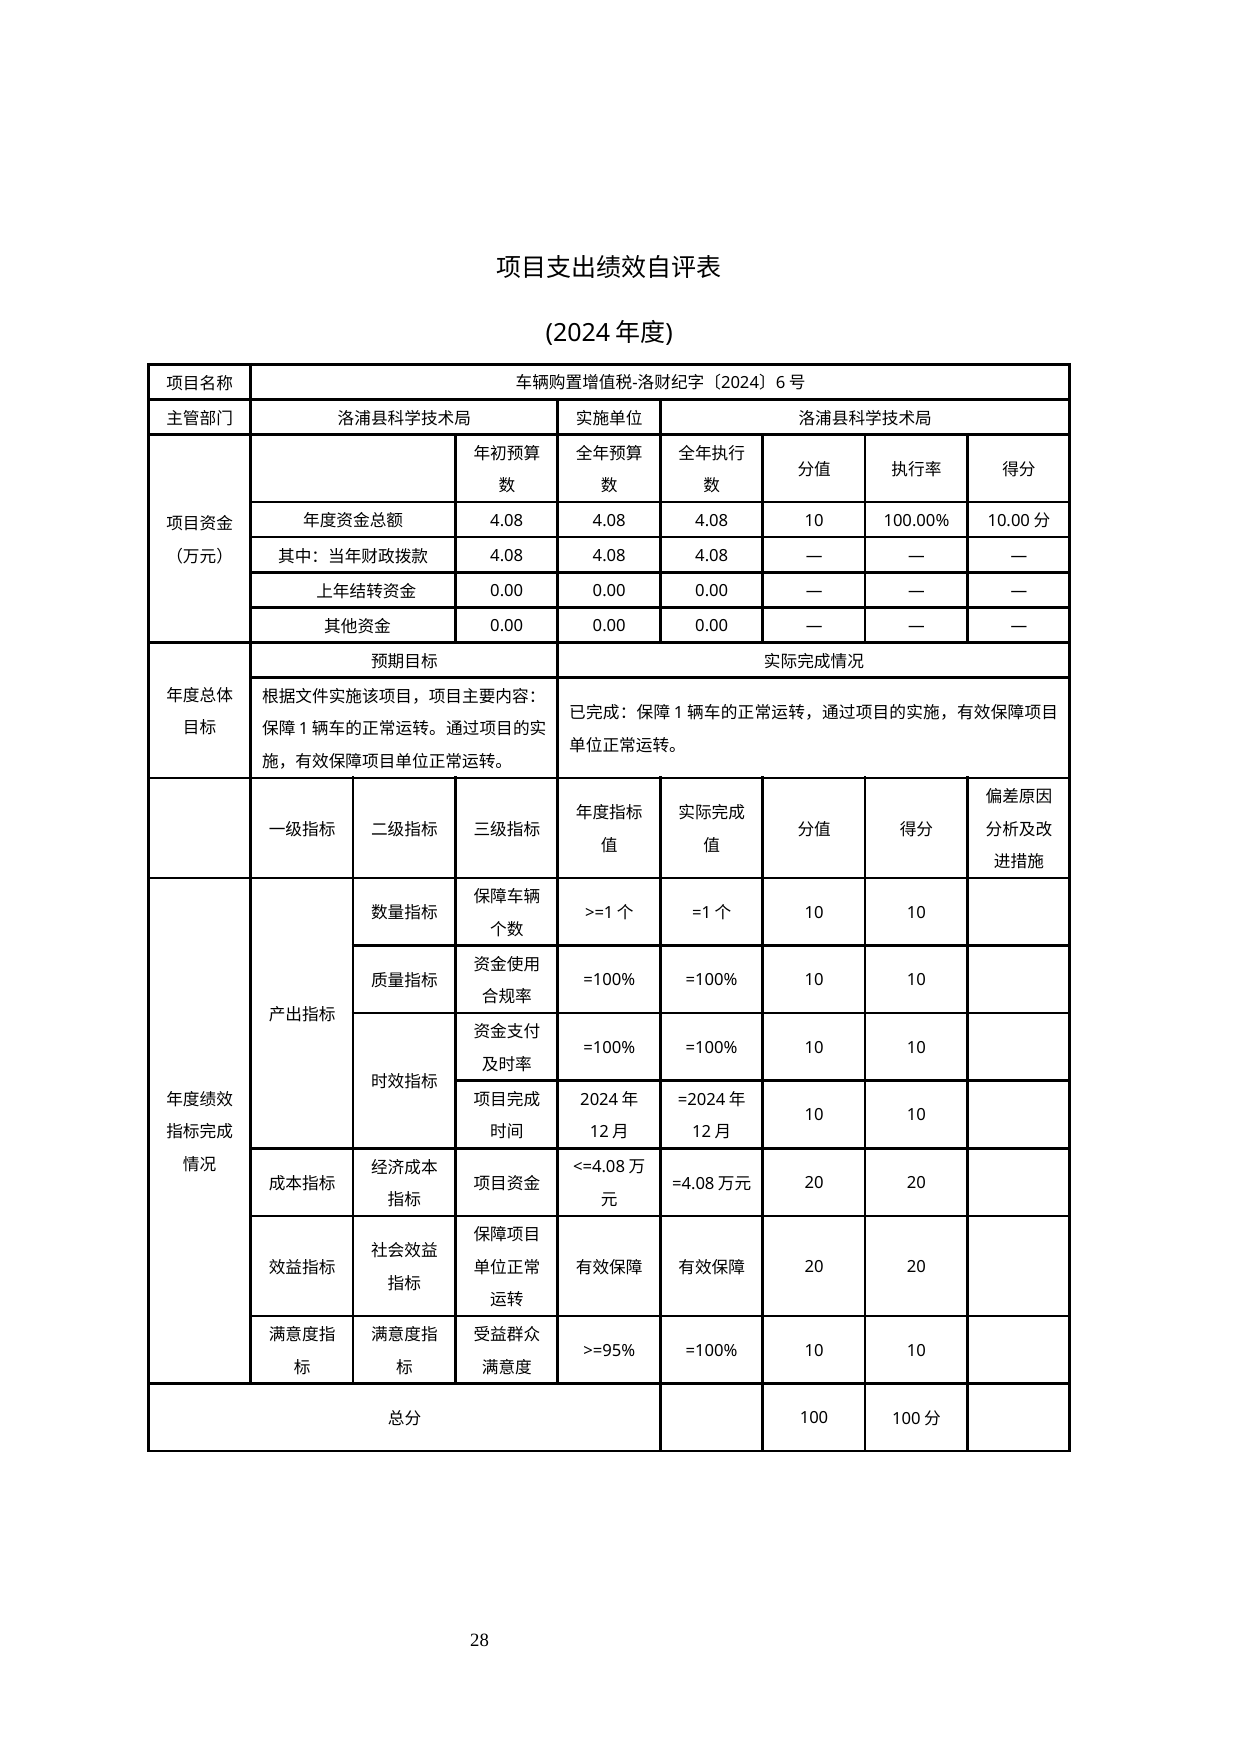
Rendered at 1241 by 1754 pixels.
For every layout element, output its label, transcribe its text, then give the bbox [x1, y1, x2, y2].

table_cell 10 [764, 1317, 864, 1382]
table_cell =2024年12月 [662, 1082, 761, 1147]
table_cell 10 [764, 503, 864, 536]
table_cell (2024年度) [148, 298, 1070, 363]
table_cell 2024年12月 [559, 1082, 659, 1147]
table_cell 4.08 [559, 538, 659, 571]
table_cell 年度资金总额 [252, 503, 454, 536]
table_cell 分值 [764, 436, 864, 501]
table_cell [969, 1317, 1068, 1382]
table_cell 总分 [150, 1385, 659, 1450]
table_cell 项目资金 （万元） [150, 436, 249, 641]
table_cell 资金支付及时率 [457, 1014, 556, 1079]
table_cell 20 [764, 1150, 864, 1214]
table_cell 100.00% [866, 503, 966, 536]
table_cell 0.00 [457, 574, 556, 606]
table_cell 有效保障 [559, 1217, 659, 1314]
table_cell 10.00分 [969, 503, 1068, 536]
table_cell 质量指标 [354, 947, 454, 1012]
table_cell 10 [866, 947, 966, 1012]
table_cell 预期目标 [252, 644, 556, 676]
table_cell 全年执行数 [662, 436, 761, 501]
table_cell 资金使用合规率 [457, 947, 556, 1012]
table_cell [969, 879, 1068, 944]
table_cell =100% [662, 1014, 761, 1079]
table_cell 项目名称 [150, 366, 249, 398]
table_cell — [764, 609, 864, 641]
table_cell 洛浦县科学技术局 [252, 401, 556, 433]
table_cell 实际完成情况 [559, 644, 1068, 676]
table_cell 执行率 [866, 436, 966, 501]
table_cell 20 [866, 1150, 966, 1214]
table_cell 已完成：保障1辆车的正常运转，通过项目的实施，有效保障项目单位正常运转。 [559, 679, 1068, 776]
table_cell 保障车辆个数 [457, 879, 556, 944]
table_cell 有效保障 [662, 1217, 761, 1314]
table_cell 20 [764, 1217, 864, 1314]
table_cell 效益指标 [252, 1217, 352, 1314]
table_cell =100% [662, 1317, 761, 1382]
table_cell [662, 1385, 761, 1450]
table_cell 根据文件实施该项目，项目主要内容：保障1辆车的正常运转。通过项目的实施，有效保障项目单位正常运转。 [252, 679, 556, 776]
table_cell — [764, 538, 864, 571]
table_cell [969, 1150, 1068, 1214]
table_cell 10 [764, 1082, 864, 1147]
table_cell 时效指标 [354, 1014, 454, 1147]
table_cell 20 [866, 1217, 966, 1314]
table_cell — [764, 574, 864, 606]
table_cell 项目完成时间 [457, 1082, 556, 1147]
table_cell 其中：当年财政拨款 [252, 538, 454, 571]
table_cell [252, 436, 454, 501]
table_cell 0.00 [457, 609, 556, 641]
table_cell [150, 779, 249, 876]
table_cell 分值 [764, 779, 864, 876]
table_cell 保障项目单位正常运转 [457, 1217, 556, 1314]
table_cell 10 [866, 1014, 966, 1079]
table_cell 满意度指标 [252, 1317, 352, 1382]
table_cell 车辆购置增值税-洛财纪字〔2024〕6号 [252, 366, 1068, 398]
table_cell >=95% [559, 1317, 659, 1382]
table_cell 10 [764, 947, 864, 1012]
table_cell [969, 947, 1068, 1012]
table_cell =100% [559, 947, 659, 1012]
table_cell 实际完成值 [662, 779, 761, 876]
table_cell 4.08 [457, 503, 556, 536]
table_cell 4.08 [457, 538, 556, 571]
table_cell [969, 1217, 1068, 1314]
table_cell [969, 1014, 1068, 1079]
table_cell =4.08万元 [662, 1150, 761, 1214]
table_cell 0.00 [559, 609, 659, 641]
table_cell 项目资金 [457, 1150, 556, 1214]
table_cell [969, 1082, 1068, 1147]
table_cell 10 [866, 1082, 966, 1147]
table_cell 4.08 [662, 503, 761, 536]
table_cell 年度绩效指标完成情况 [150, 879, 249, 1382]
table_cell =100% [559, 1014, 659, 1079]
table_cell — [969, 574, 1068, 606]
table_cell 100 [764, 1385, 864, 1450]
table_cell 三级指标 [457, 779, 556, 876]
table_cell 全年预算数 [559, 436, 659, 501]
table_cell 偏差原因分析及改进措施 [969, 779, 1068, 876]
table_cell 实施单位 [559, 401, 659, 433]
table_cell 上年结转资金 [252, 574, 454, 606]
table_cell 经济成本指标 [354, 1150, 454, 1214]
table_cell 10 [764, 879, 864, 944]
table_cell 其他资金 [252, 609, 454, 641]
table_cell 产出指标 [252, 879, 352, 1147]
table_cell 成本指标 [252, 1150, 352, 1214]
table_cell 4.08 [662, 538, 761, 571]
table_cell — [866, 609, 966, 641]
table_cell =1个 [662, 879, 761, 944]
table_cell =100% [662, 947, 761, 1012]
table_cell 年度总体目标 [150, 644, 249, 776]
table_cell 0.00 [662, 574, 761, 606]
table_cell 10 [866, 1317, 966, 1382]
table_cell 年度指标值 [559, 779, 659, 876]
table_cell 得分 [866, 779, 966, 876]
table_cell — [969, 609, 1068, 641]
table_cell 4.08 [559, 503, 659, 536]
table_cell 0.00 [662, 609, 761, 641]
table_cell — [866, 538, 966, 571]
table_cell 二级指标 [354, 779, 454, 876]
table_cell 年初预算数 [457, 436, 556, 501]
table_cell 洛浦县科学技术局 [662, 401, 1068, 433]
table_cell [969, 1385, 1068, 1450]
table_cell 受益群众满意度 [457, 1317, 556, 1382]
table_cell 10 [866, 879, 966, 944]
table_cell 主管部门 [150, 401, 249, 433]
table_cell 社会效益指标 [354, 1217, 454, 1314]
table_cell 10 [764, 1014, 864, 1079]
table_cell 满意度指标 [354, 1317, 454, 1382]
table_cell — [969, 538, 1068, 571]
table_cell 100分 [866, 1385, 966, 1450]
table_cell >=1个 [559, 879, 659, 944]
table_header 项目支出绩效自评表 [148, 233, 1070, 298]
table_cell 0.00 [559, 574, 659, 606]
table_cell 一级指标 [252, 779, 352, 876]
table_cell 数量指标 [354, 879, 454, 944]
table_cell 得分 [969, 436, 1068, 501]
table_cell — [866, 574, 966, 606]
table_cell <=4.08万元 [559, 1150, 659, 1214]
